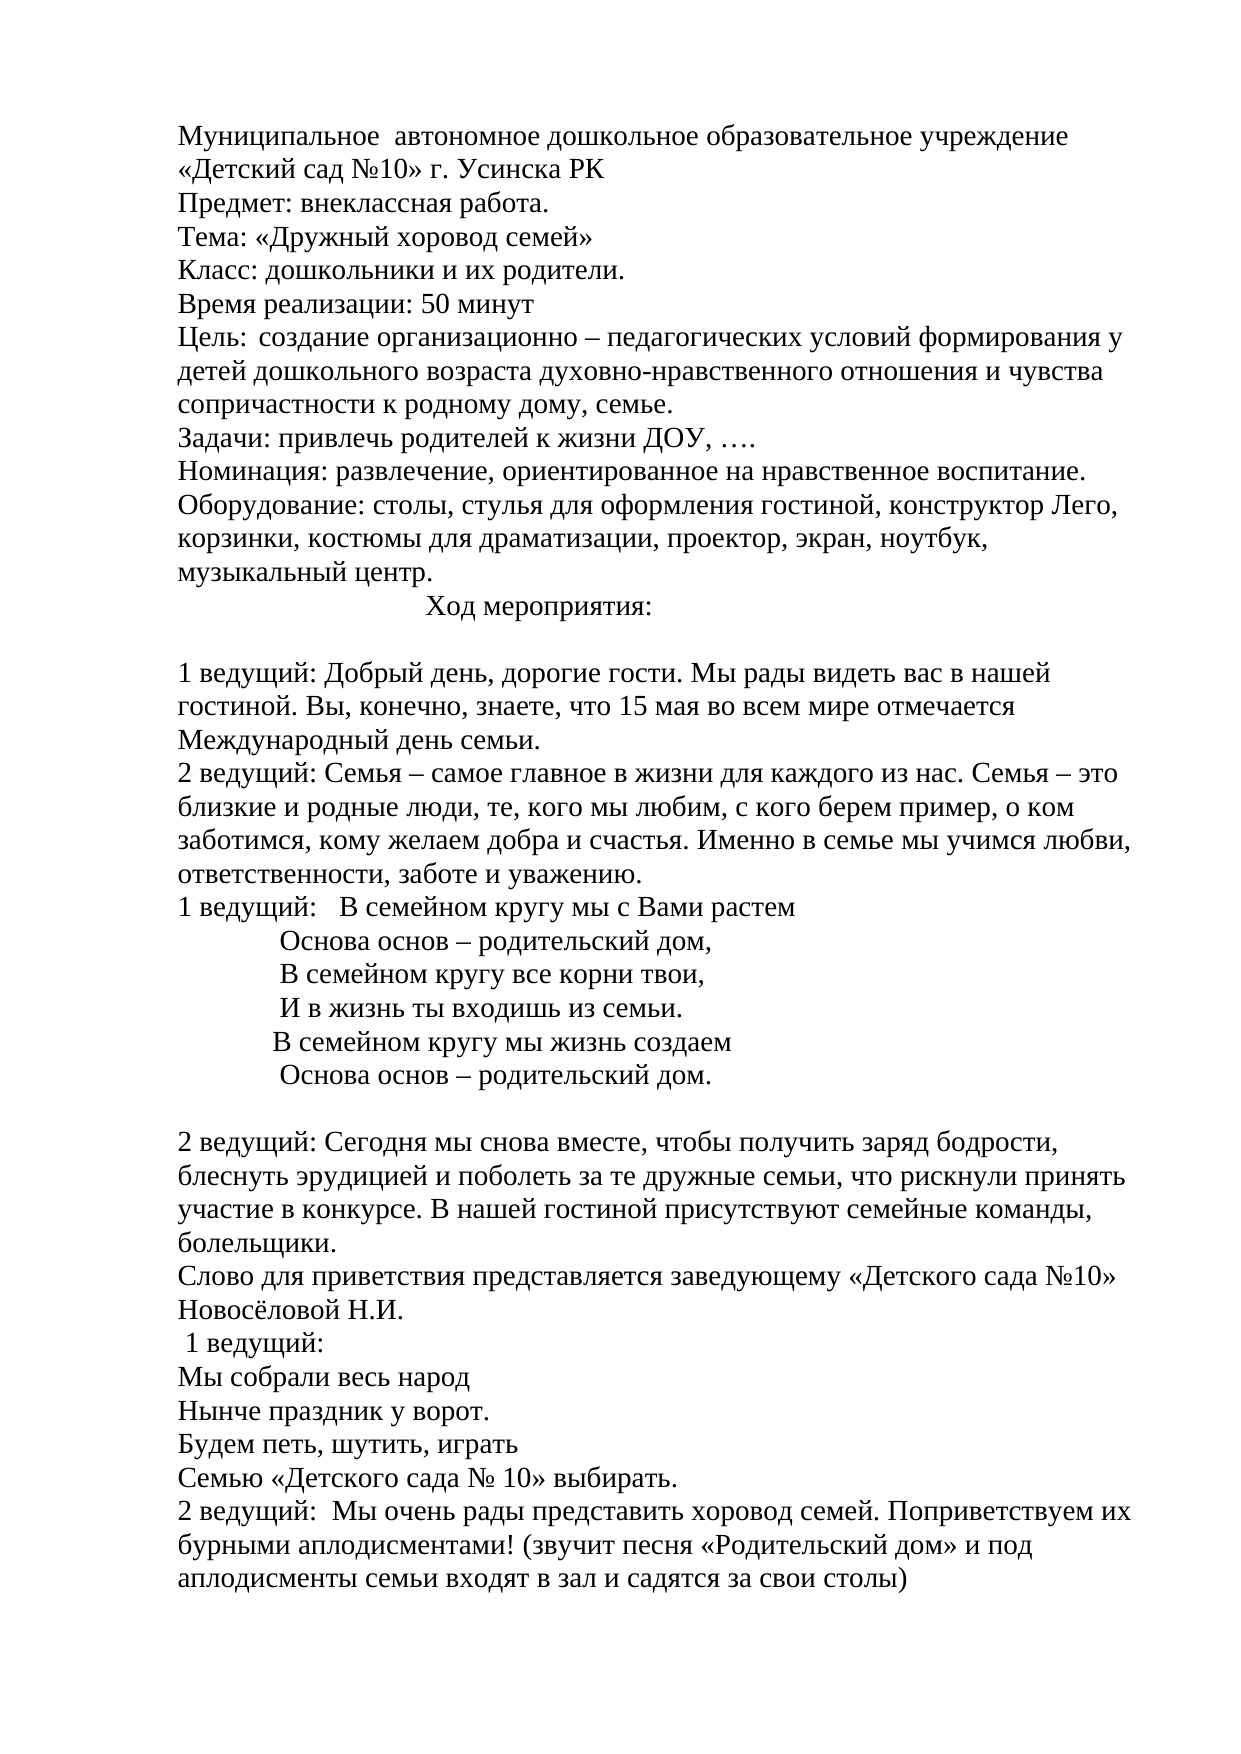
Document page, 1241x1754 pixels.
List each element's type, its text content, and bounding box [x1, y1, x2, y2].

text 2 ведущий: Мы очень рады представить хоровод семей. Поприветствуем их бурными аплодисментами! (звучит песня «Родительский дом» и под аплодисменты семьи входят в зал и садятся за свои столы) [177, 1493, 1152, 1594]
text 1 ведущий: Добрый день, дорогие гости. Мы рады видеть вас в нашей гостиной. Вы, конечно, знаете, что 15 мая во всем мире отмечается Международный день семьи. [177, 655, 1152, 755]
text «Детский сад №10» г. Усинска РК [177, 152, 1152, 185]
text 2 ведущий: Сегодня мы снова вместе, чтобы получить заряд бодрости, блеснуть эрудицией и поболеть за те дружные семьи, что рискнули принять участие в конкурсе. В нашей гостиной присутствуют семейные команды, болельщики. [177, 1124, 1152, 1258]
text Муниципальное автономное дошкольное образовательное учреждение [177, 118, 1152, 152]
text Номинация: развлечение, ориентированное на нравственное воспитание. [177, 453, 1152, 487]
text 1 ведущий: Мы собрали весь народ Нынче праздник у ворот. Будем петь, шутить, играть Семью «Детского сада № 10» выбирать. [177, 1326, 1152, 1493]
text Цель: создание организационно – педагогических условий формирования у детей дошкольного возраста духовно-нравственного отношения и чувства сопричастности к родному дому, семье. [177, 319, 1152, 420]
text 2 ведущий: Семья – самое главное в жизни для каждого из нас. Семья – это близкие и родные люди, те, кого мы любим, с кого берем пример, о ком заботимся, кому желаем добра и счастья. Именно в семье мы учимся любви, ответственности, заботе и уважению. [177, 755, 1152, 889]
text Ход мероприятия: [177, 588, 1152, 621]
text Тема: «Дружный хоровод семей» [177, 219, 1152, 252]
text И в жизнь ты входишь из семьи. [177, 990, 1152, 1024]
text Основа основ – родительский дом. [177, 1057, 1152, 1091]
text В семейном кругу все корни твои, [177, 957, 1152, 990]
text В семейном кругу мы жизнь создаем [177, 1024, 1152, 1057]
text Основа основ – родительский дом, [177, 923, 1152, 957]
text Класс: дошкольники и их родители. [177, 252, 1152, 286]
text Слово для приветствия представляется заведующему «Детского сада №10» Новосёловой Н.И. [177, 1258, 1152, 1326]
text 1 ведущий: В семейном кругу мы с Вами растем [177, 889, 1152, 923]
text Оборудование: столы, стулья для оформления гостиной, конструктор Лего, корзинки, костюмы для драматизации, проектор, экран, ноутбук, музыкальный центр. [177, 487, 1152, 588]
text Время реализации: 50 минут [177, 286, 1152, 319]
text Задачи: привлечь родителей к жизни ДОУ, …. [177, 420, 1152, 453]
text Предмет: внеклассная работа. [177, 185, 1152, 219]
